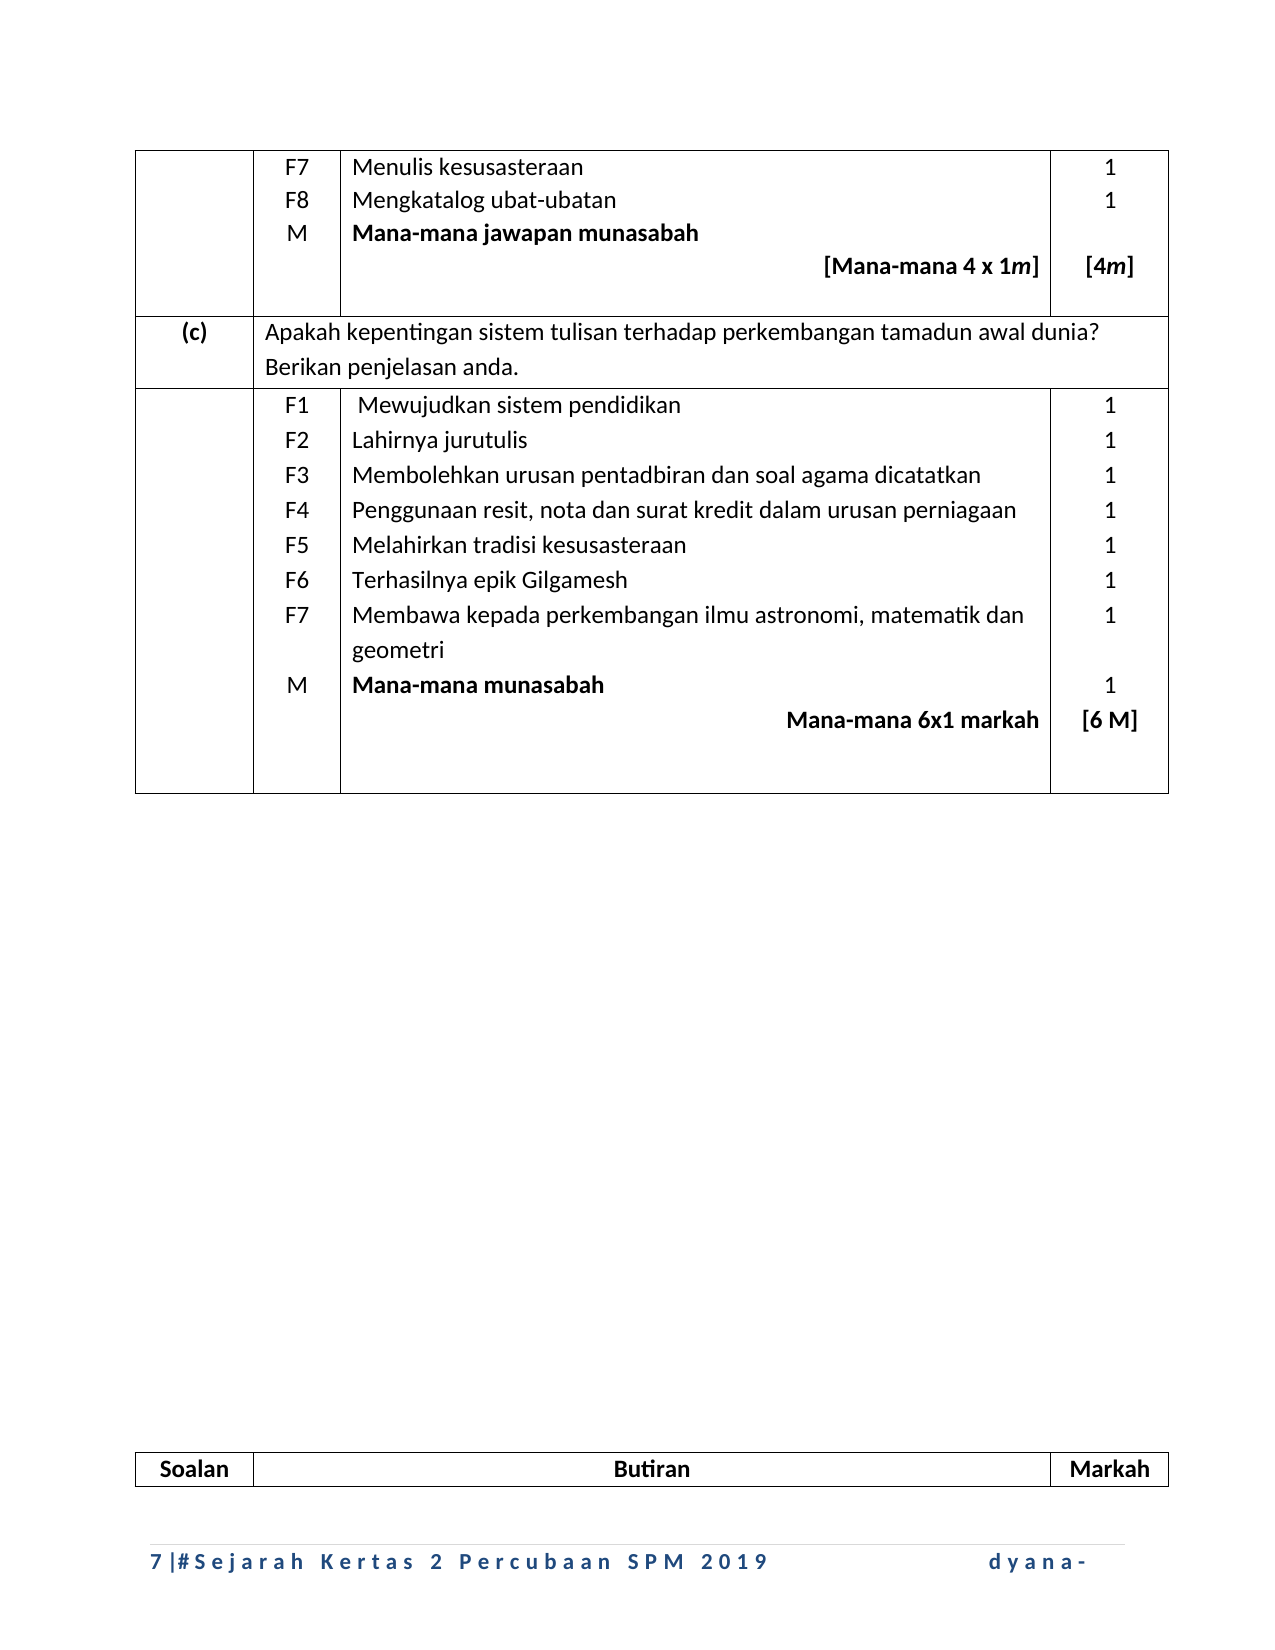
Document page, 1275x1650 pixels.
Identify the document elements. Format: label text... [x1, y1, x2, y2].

table_cell F1 F2 F3 F4 F5 F6 F7 M [254, 389, 340, 793]
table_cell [254, 151, 340, 316]
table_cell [1051, 151, 1168, 316]
table_header Markah [1051, 1453, 1168, 1486]
table_cell [136, 389, 253, 793]
table_cell (c) [136, 317, 253, 388]
table_header Soalan [136, 1453, 253, 1486]
table_cell [136, 151, 253, 316]
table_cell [341, 151, 1050, 316]
table_cell Apakah kepentingan sistem tulisan terhadap perkembangan tamadun awal dunia? Berikan penjelasan anda. [254, 317, 1168, 388]
table_header Butiran [254, 1453, 1050, 1486]
table_cell 1 1 1 1 1 1 1 1 [6 M] [1051, 389, 1168, 793]
table_cell Mewujudkan sistem pendidikan Lahirnya jurutulis Membolehkan urusan pentadbiran dan soal agama dicatatkan Penggunaan resit, nota dan surat kredit dalam urusan perniagaan Melahirkan tradisi kesusasteraan Terhasilnya epik Gilgamesh Membawa kepada perkembangan ilmu astronomi, matematik dan geometri Mana-mana munasabah Mana-mana 6x1 markah [341, 389, 1050, 793]
